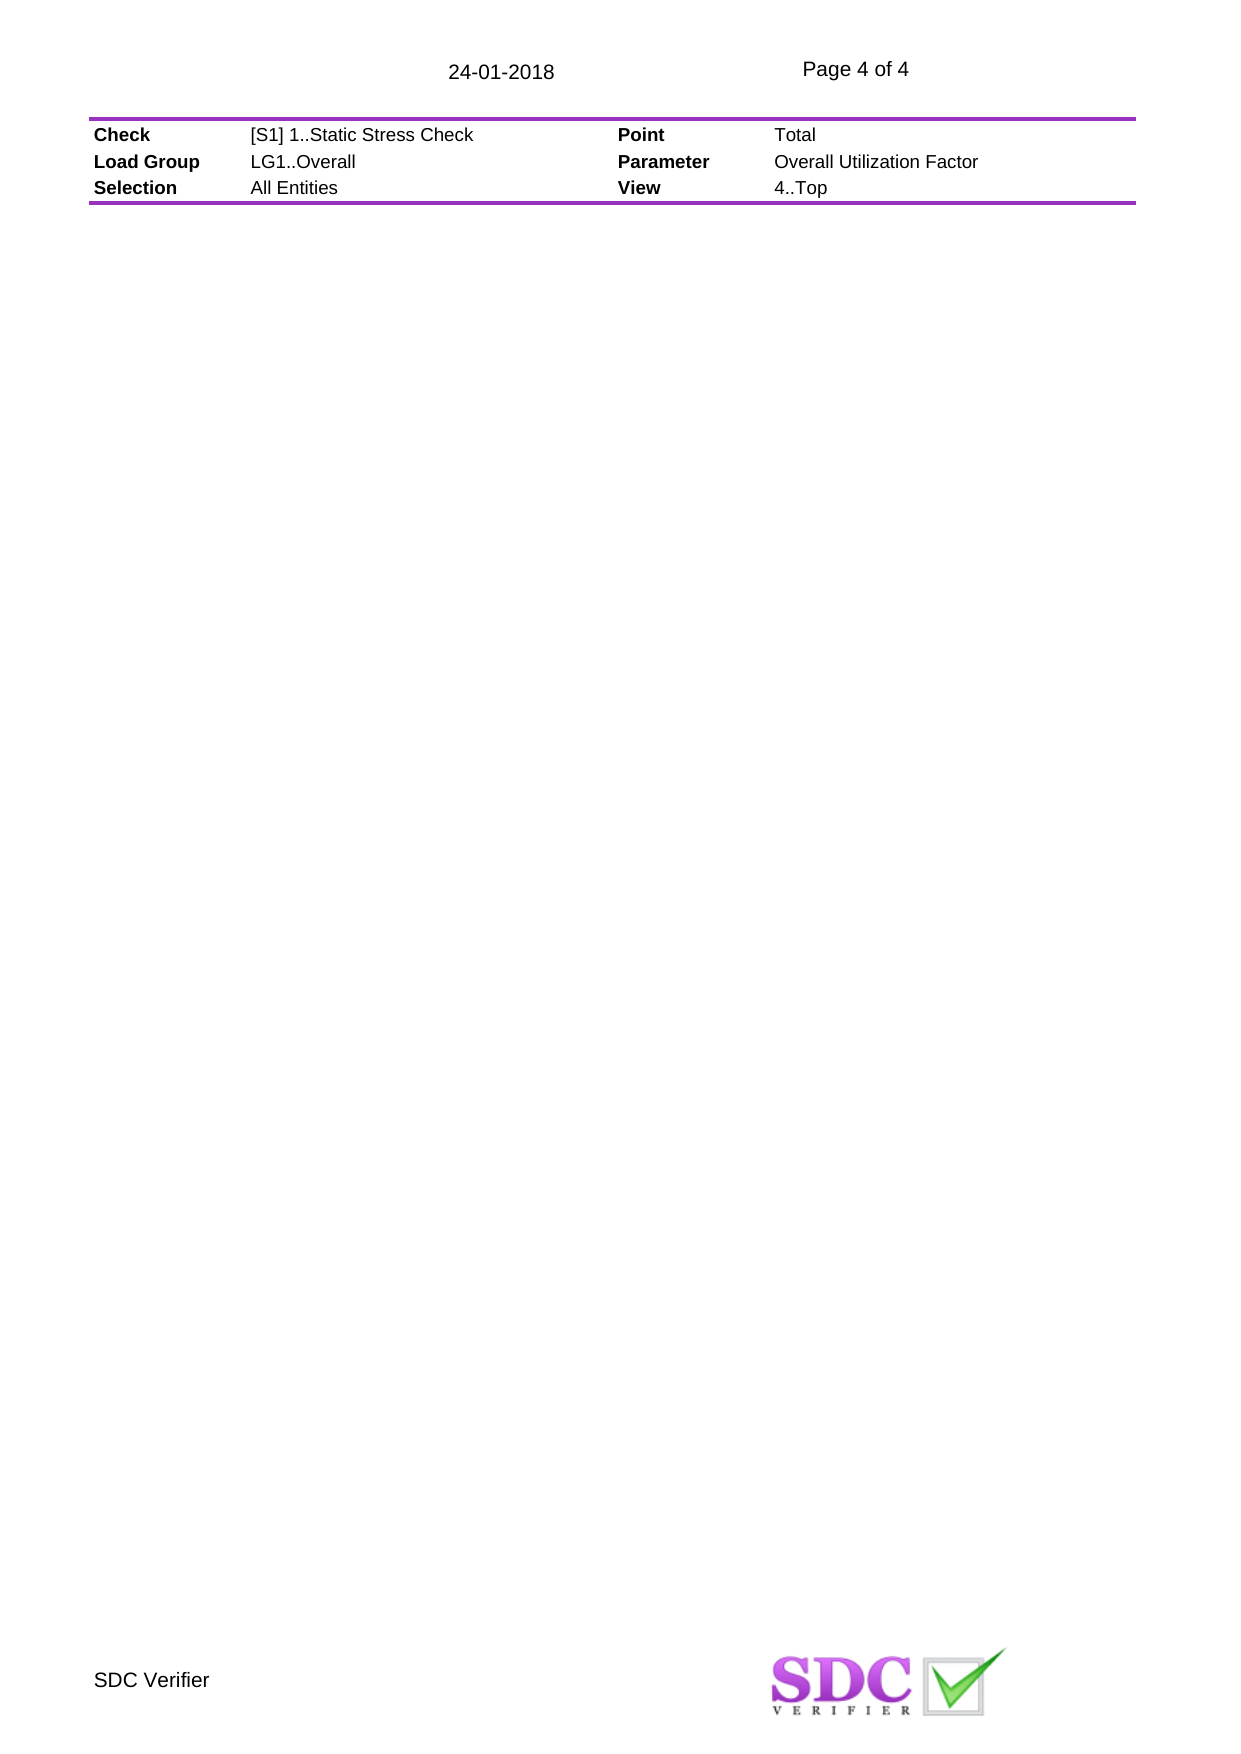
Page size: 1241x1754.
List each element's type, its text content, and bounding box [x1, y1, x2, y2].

table_cell Load Group [89, 148, 245, 174]
table_cell [S1] 1..Static Stress Check [245, 121, 612, 148]
table_cell Selection [89, 175, 245, 201]
table_cell Overall Utilization Factor [769, 148, 1136, 174]
table_cell Parameter [613, 148, 769, 174]
table_cell Point [613, 121, 769, 148]
picture [767, 1640, 1009, 1720]
table_cell Check [89, 121, 245, 148]
table_cell Total [769, 121, 1136, 148]
table_cell View [613, 175, 769, 201]
table_cell 4..Top [769, 175, 1136, 201]
table_cell All Entities [245, 175, 612, 201]
table_cell LG1..Overall [245, 148, 612, 174]
